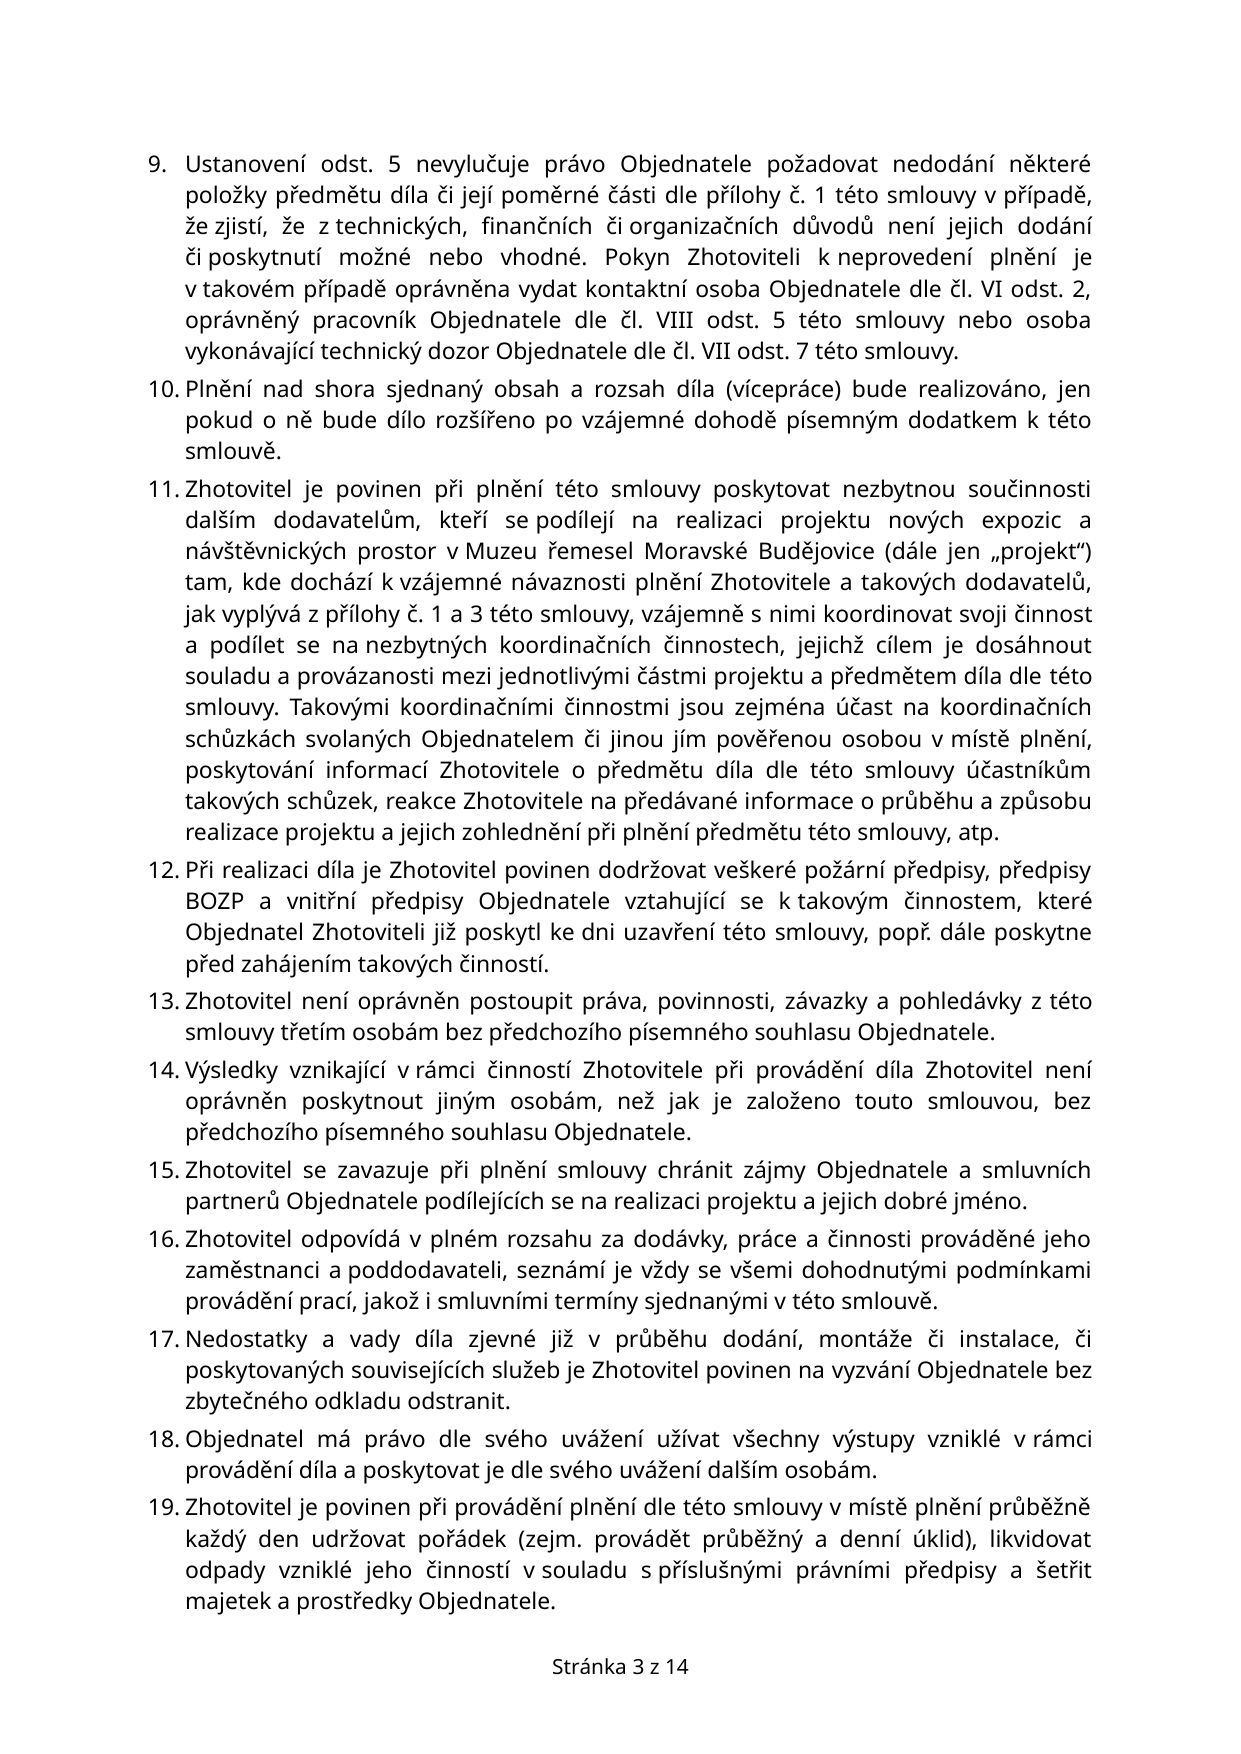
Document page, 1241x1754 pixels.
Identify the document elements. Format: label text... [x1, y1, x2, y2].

subtitle Zhotovitel není oprávněn postoupit práva, povinnosti, závazky a pohledávky z této smlouvy třetím osobám bez předchozího písemného souhlasu Objednatele. [148, 985, 1093, 1048]
subtitle Nedostatky a vady díla zjevné již v průběhu dodání, montáže či instalace, či poskytovaných souvisejících služeb je Zhotovitel povinen na vyzvání Objednatele bez zbytečného odkladu odstranit. [148, 1323, 1093, 1416]
subtitle Zhotovitel odpovídá v plném rozsahu za dodávky, práce a činnosti prováděné jeho zaměstnanci a poddodavateli, seznámí je vždy se všemi dohodnutými podmínkami provádění prací, jakož i smluvními termíny sjednanými v této smlouvě. [148, 1223, 1093, 1316]
subtitle Při realizaci díla je Zhotovitel povinen dodržovat veškeré požární předpisy, předpisy BOZP a vnitřní předpisy Objednatele vztahující se k takovým činnostem, které Objednatel Zhotoviteli již poskytl ke dni uzavření této smlouvy, popř. dále poskytne před zahájením takových činností. [148, 854, 1093, 979]
subtitle Ustanovení odst. 5 nevylučuje právo Objednatele požadovat nedodání některé položky předmětu díla či její poměrné části dle přílohy č. 1 této smlouvy v případě, že zjistí, že z technických, finančních či organizačních důvodů není jejich dodání či poskytnutí možné nebo vhodné. Pokyn Zhotoviteli k neprovedení plnění je v takovém případě oprávněna vydat kontaktní osoba Objednatele dle čl. VI odst. 2, oprávněný pracovník Objednatele dle čl. VIII odst. 5 této smlouvy nebo osoba vykonávající technický dozor Objednatele dle čl. VII odst. 7 této smlouvy. [148, 148, 1093, 366]
subtitle Zhotovitel se zavazuje při plnění smlouvy chránit zájmy Objednatele a smluvních partnerů Objednatele podílejících se na realizaci projektu a jejich dobré jméno. [148, 1154, 1093, 1216]
subtitle Zhotovitel je povinen při plnění této smlouvy poskytovat nezbytnou součinnosti dalším dodavatelům, kteří se podílejí na realizaci projektu nových expozic a návštěvnických prostor v Muzeu řemesel Moravské Budějovice (dále jen „projekt“) tam, kde dochází k vzájemné návaznosti plnění Zhotovitele a takových dodavatelů, jak vyplývá z přílohy č. 1 a 3 této smlouvy, vzájemně s nimi koordinovat svoji činnost a podílet se na nezbytných koordinačních činnostech, jejichž cílem je dosáhnout souladu a provázanosti mezi jednotlivými částmi projektu a předmětem díla dle této smlouvy. Takovými koordinačními činnostmi jsou zejména účast na koordinačních schůzkách svolaných Objednatelem či jinou jím pověřenou osobou v místě plnění, poskytování informací Zhotovitele o předmětu díla dle této smlouvy účastníkům takových schůzek, reakce Zhotovitele na předávané informace o průběhu a způsobu realizace projektu a jejich zohlednění při plnění předmětu této smlouvy, atp. [148, 473, 1093, 848]
subtitle Výsledky vznikající v rámci činností Zhotovitele při provádění díla Zhotovitel není oprávněn poskytnout jiným osobám, než jak je založeno touto smlouvou, bez předchozího písemného souhlasu Objednatele. [148, 1054, 1093, 1148]
subtitle Plnění nad shora sjednaný obsah a rozsah díla (vícepráce) bude realizováno, jen pokud o ně bude dílo rozšířeno po vzájemné dohodě písemným dodatkem k této smlouvě. [148, 373, 1093, 466]
subtitle Zhotovitel je povinen při provádění plnění dle této smlouvy v místě plnění průběžně každý den udržovat pořádek (zejm. provádět průběžný a denní úklid), likvidovat odpady vzniklé jeho činností v souladu s příslušnými právními předpisy a šetřit majetek a prostředky Objednatele. [148, 1491, 1093, 1616]
subtitle Objednatel má právo dle svého uvážení užívat všechny výstupy vzniklé v rámci provádění díla a poskytovat je dle svého uvážení dalším osobám. [148, 1423, 1093, 1485]
